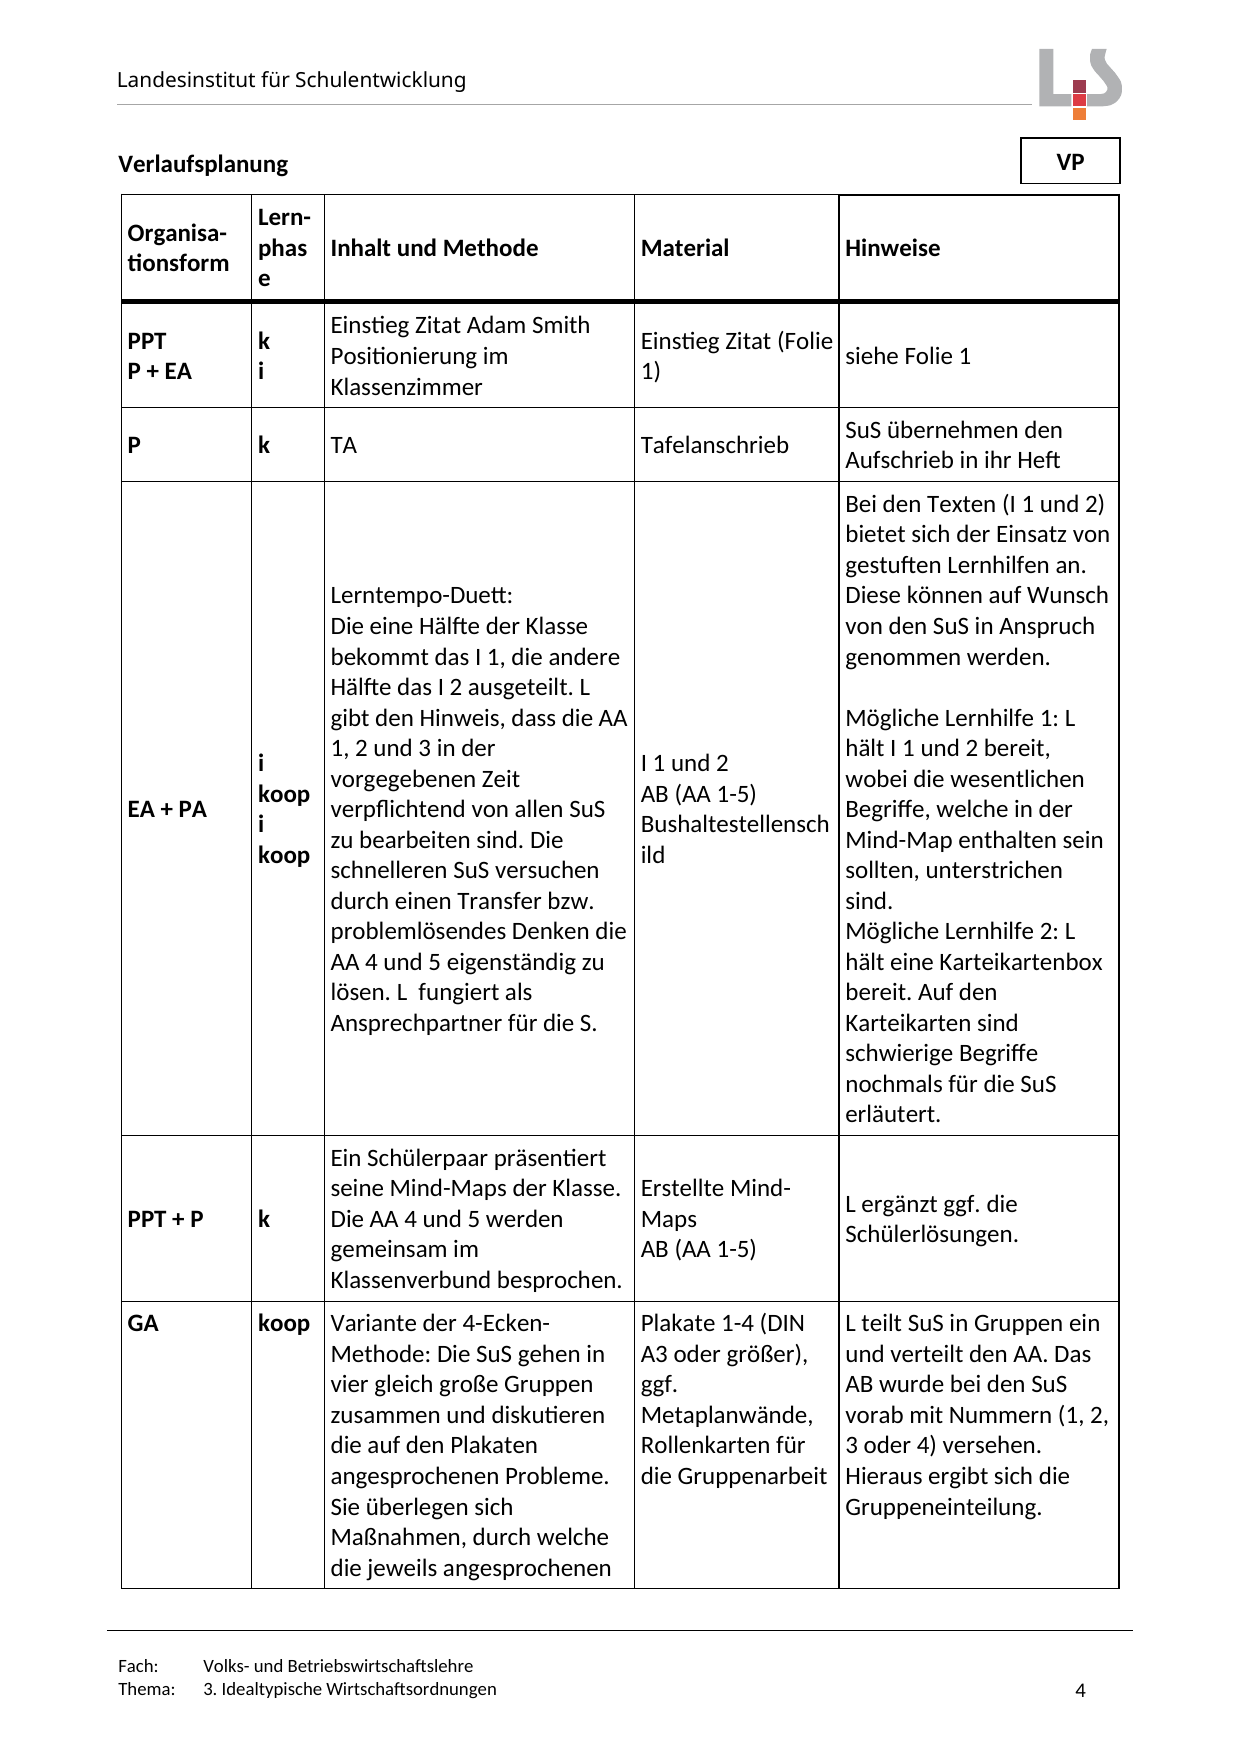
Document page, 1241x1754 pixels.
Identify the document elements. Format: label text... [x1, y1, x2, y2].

table_header Organisa-tionsform [122, 195, 251, 299]
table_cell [635, 1302, 838, 1588]
table_cell EA + PA [122, 482, 251, 1135]
table_cell koop [252, 1302, 324, 1588]
table_cell Ein Schülerpaar präsentiert seine Mind-Maps der Klasse. Die AA 4 und 5 werden gemeinsam im Klassenverbund besprochen. [325, 1136, 634, 1301]
table_cell k [252, 408, 324, 481]
table_cell k [252, 1136, 324, 1301]
table_cell Tafelanschrieb [635, 408, 838, 481]
table_cell PPT + P [122, 1136, 251, 1301]
table_cell Einstieg Zitat (Folie 1) [635, 304, 838, 407]
table_cell i koop i koop [252, 482, 324, 1135]
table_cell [325, 1302, 634, 1588]
table_header Material [635, 195, 838, 299]
table_cell L ergänzt ggf. die Schülerlösungen. [840, 1136, 1118, 1301]
text Verlaufsplanung [118, 148, 1020, 178]
table_cell I 1 und 2 AB (AA 1-5) Bushaltestellenschild [635, 482, 838, 1135]
table_cell GA [122, 1302, 251, 1588]
table_header Inhalt und Methode [325, 195, 634, 299]
table_cell siehe Folie 1 [840, 304, 1118, 407]
table_cell SuS übernehmen den Aufschrieb in ihr Heft [840, 408, 1118, 481]
table_cell PPT P + EA [122, 304, 251, 407]
table_cell k i [252, 304, 324, 407]
table_cell Einstieg Zitat Adam Smith Positionierung im Klassenzimmer [325, 304, 634, 407]
table_cell Bei den Texten (I 1 und 2) bietet sich der Einsatz von gestuften Lernhilfen an. Diese können auf Wunsch von den SuS in Anspruch genommen werden. Mögliche Lernhilfe 1: L hält I 1 und 2 bereit, wobei die wesentlichen Begriffe, welche in der Mind-Map enthalten sein sollten, unterstrichen sind. Mögliche Lernhilfe 2: L hält eine Karteikartenbox bereit. Auf den Karteikarten sind schwierige Begriffe nochmals für die SuS erläutert. [840, 482, 1118, 1135]
table_cell Lerntempo-Duett: Die eine Hälfte der Klasse bekommt das I 1, die andere Hälfte das I 2 ausgeteilt. L gibt den Hinweis, dass die AA 1, 2 und 3 in der vorgegebenen Zeit verpflichtend von allen SuS zu bearbeiten sind. Die schnelleren SuS versuchen durch einen Transfer bzw. problemlösendes Denken die AA 4 und 5 eigenständig zu lösen. L fungiert als Ansprechpartner für die S. [325, 482, 634, 1135]
table_header Hinweise [840, 196, 1118, 299]
table_cell Erstellte Mind-Maps AB (AA 1-5) [635, 1136, 838, 1301]
table_header Lern-phase [252, 195, 324, 299]
table_cell P [122, 408, 251, 481]
table_cell TA [325, 408, 634, 481]
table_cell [840, 1302, 1118, 1588]
